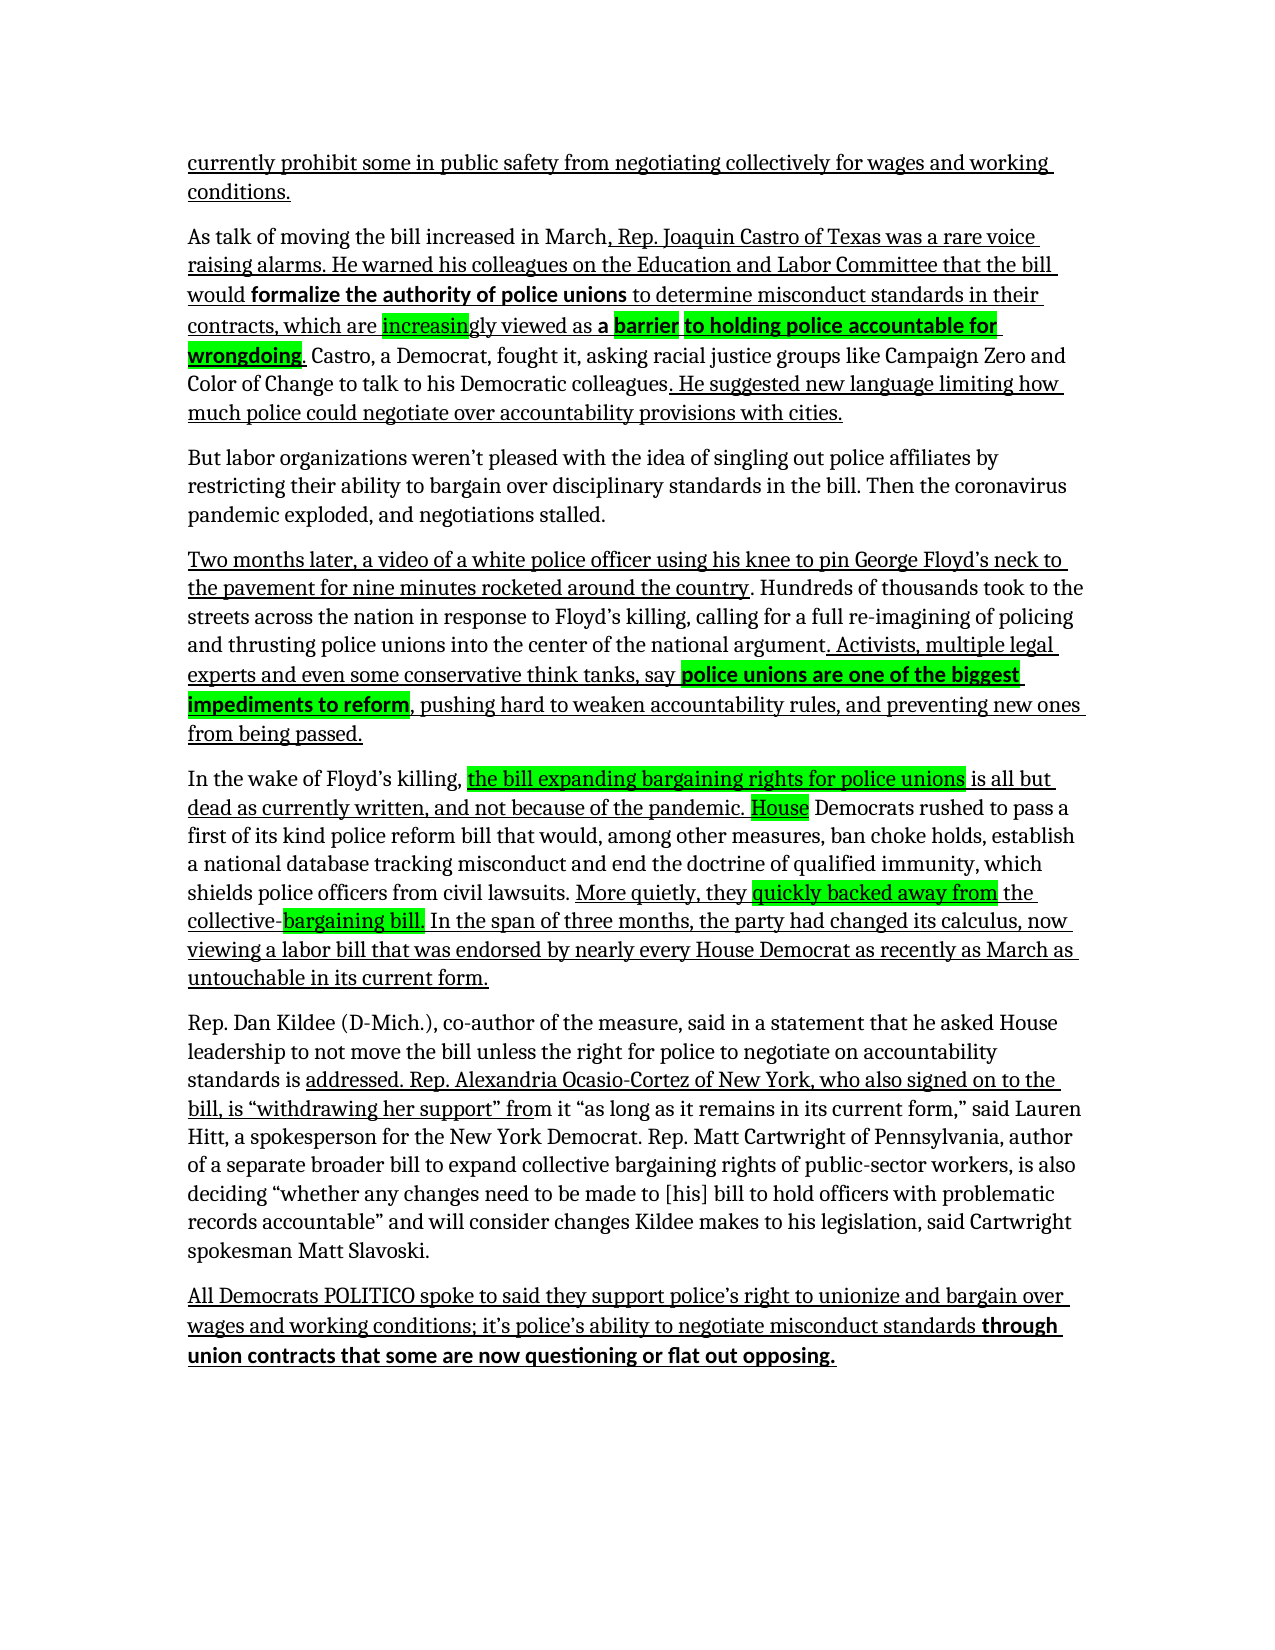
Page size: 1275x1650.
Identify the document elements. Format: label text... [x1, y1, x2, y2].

text But labor organizations weren’t pleased with the idea of singling out police affiliates by restricting their ability to bargain over disciplinary standards in the bill. Then the coronavirus pandemic exploded, and negotiations stalled. [187, 444, 1087, 528]
text In the wake of Floyd’s killing, the bill expanding bargaining rights for police unions is all but dead as currently written, and not because of the pandemic. House Democrats rushed to pass a first of its kind police reform bill that would, among other measures, ban choke holds, establish a national database tracking misconduct and end the doctrine of qualified immunity, which shields police officers from civil lawsuits. More quietly, they quickly backed away from the collective-bargaining bill. In the span of three months, the party had changed its calculus, now viewing a labor bill that was endorsed by nearly every House Democrat as recently as March as untouchable in its current form. [187, 766, 1087, 991]
text Two months later, a video of a white police officer using his knee to pin George Floyd’s neck to the pavement for nine minutes rocketed around the country. Hundreds of thousands took to the streets across the nation in response to Floyd’s killing, calling for a full re-imagining of policing and thrusting police unions into the center of the national argument. Activists, multiple legal experts and even some conservative think tanks, say police unions are one of the biggest impediments to reform, pushing hard to weaken accountability rules, and preventing new ones from being passed. [187, 547, 1087, 747]
text All Democrats POLITICO spoke to said they support police’s right to unionize and bargain over wages and working conditions; it’s police’s ability to negotiate misconduct standards through union contracts that some are now questioning or flat out opposing. [187, 1283, 1087, 1369]
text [187, 150, 1087, 205]
text Rep. Dan Kildee (D-Mich.), co-author of the measure, said in a statement that he asked House leadership to not move the bill unless the right for police to negotiate on accountability standards is addressed. Rep. Alexandria Ocasio-Cortez of New York, who also signed on to the bill, is “withdrawing her support” from it “as long as it remains in its current form,” said Lauren Hitt, a spokesperson for the New York Democrat. Rep. Matt Cartwright of Pennsylvania, author of a separate broader bill to expand collective bargaining rights of public-sector workers, is also deciding “whether any changes need to be made to [his] bill to hold officers with problematic records accountable” and will consider changes Kildee makes to his legislation, said Cartwright spokesman Matt Slavoski. [187, 1010, 1087, 1264]
text As talk of moving the bill increased in March, Rep. Joaquin Castro of Texas was a rare voice raising alarms. He warned his colleagues on the Education and Labor Committee that the bill would formalize the authority of police unions to determine misconduct standards in their contracts, which are increasingly viewed as a barrier to holding police accountable for wrongdoing. Castro, a Democrat, fought it, asking racial justice groups like Campaign Zero and Color of Change to talk to his Democratic colleagues. He suggested new language limiting how much police could negotiate over accountability provisions with cities. [187, 223, 1087, 426]
